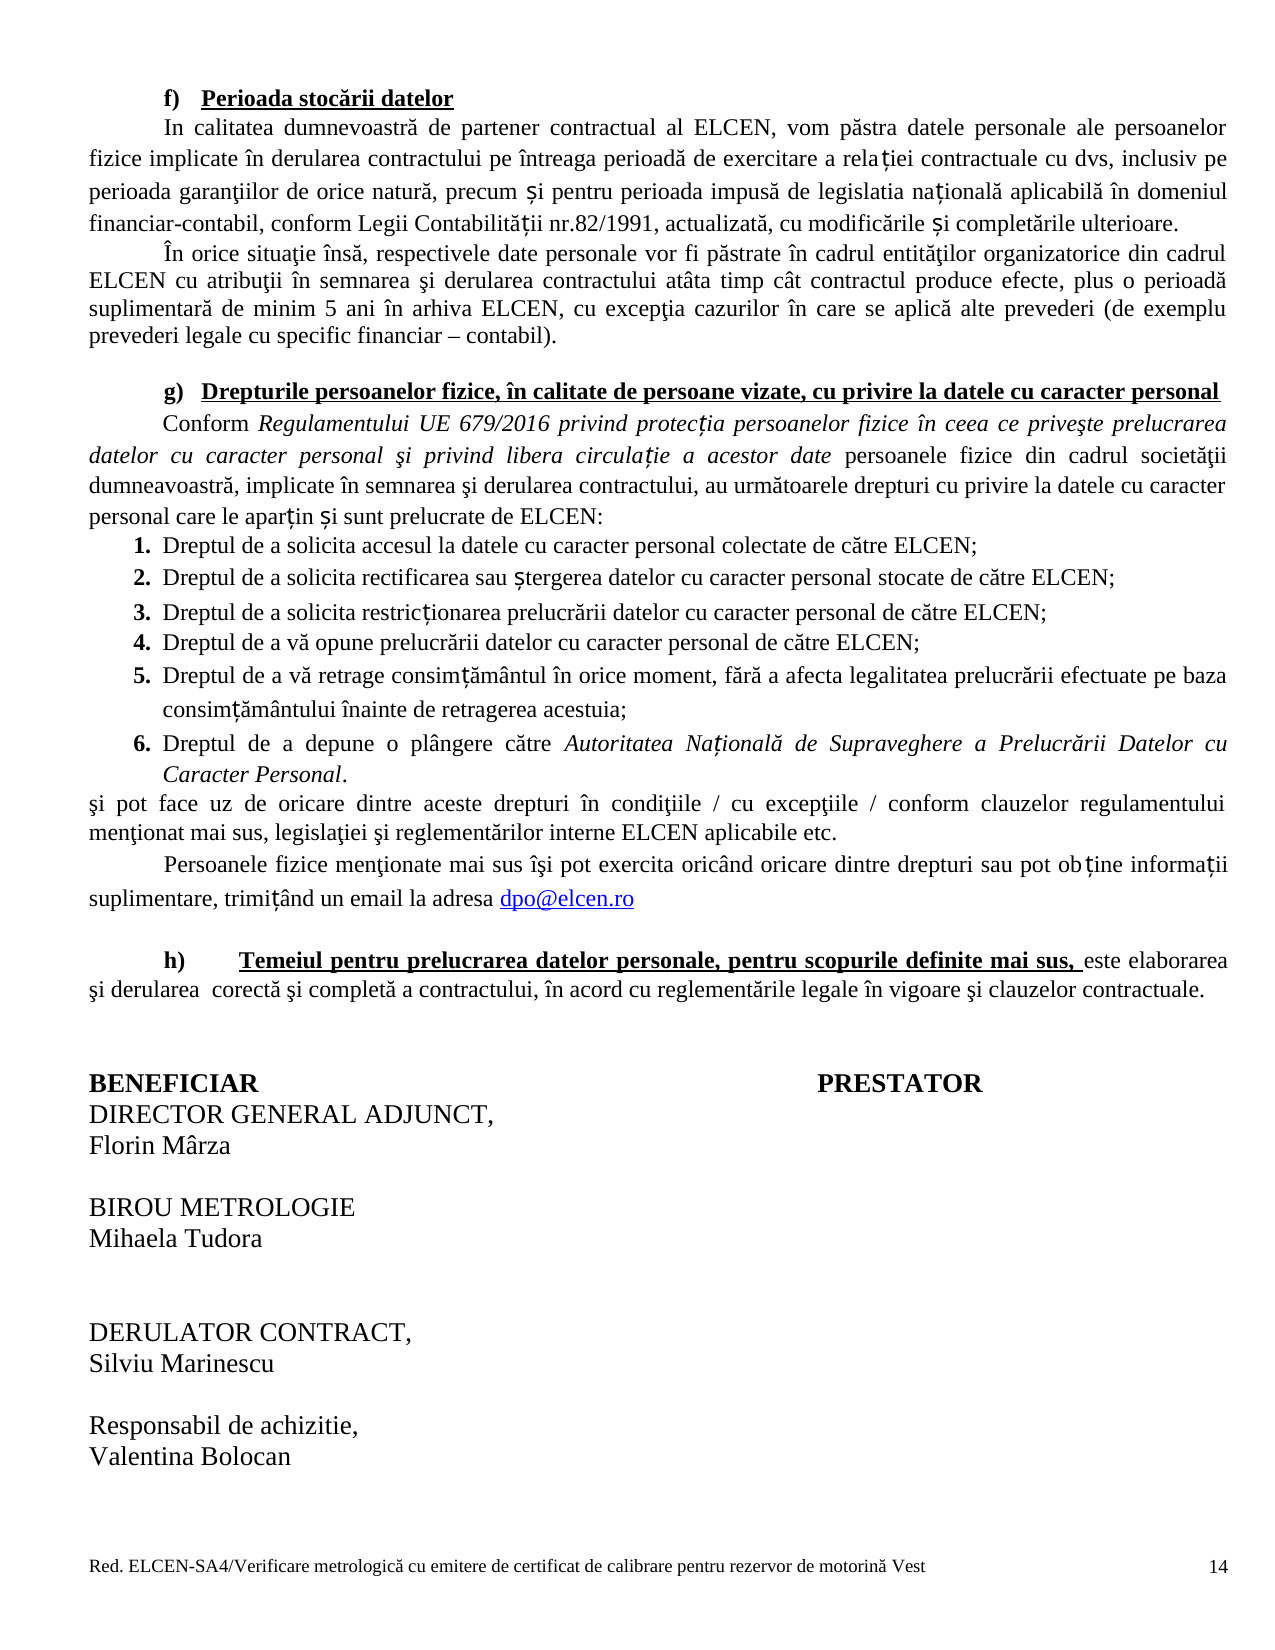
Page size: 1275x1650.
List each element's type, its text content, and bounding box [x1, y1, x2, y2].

text Conform Regulamentului UE 679/2016 privind protecția persoanelor fizice în ceea ce priveşte prelucrarea datelor cu caracter personal şi privind libera circulație a acestor date persoanele fizice din cadrul societăţii dumneavoastră, implicate în semnarea şi derularea contractului, au următoarele drepturi cu privire la datele cu caracter personal care le aparțin și sunt prelucrate de ELCEN: [89, 406, 1228, 531]
text Valentina Bolocan [89, 1441, 1228, 1472]
list Dreptul de a solicita rectificarea sau ștergerea datelor cu caracter personal stocate de către ELCEN; [133, 560, 1228, 593]
text In calitatea dumnevoastră de partener contractual al ELCEN, vom păstra datele personale ale persoanelor fizice implicate în derularea contractului pe întreaga perioadă de exercitare a relației contractuale cu dvs, inclusiv pe perioada garanţiilor de orice natură, precum și pentru perioada impusă de legislatia națională aplicabilă în domeniul financiar-contabil, conform Legii Contabilității nr.82/1991, actualizată, cu modificările și completările ulterioare. [89, 113, 1228, 239]
list Dreptul de a depune o plângere către Autoritatea Națională de Supraveghere a Prelucrării Datelor cu Caracter Personal. [133, 726, 1228, 787]
list şi pot face uz de oricare dintre aceste drepturi în condiţiile / cu excepţiile / conform clauzelor regulamentului menţionat mai sus, legislaţiei şi reglementărilor interne ELCEN aplicabile etc. [89, 789, 1228, 845]
text Silviu Marinescu [89, 1347, 1228, 1378]
text Mihaela Tudora [89, 1222, 1228, 1254]
text Persoanele fizice menţionate mai sus îşi pot exercita oricând oricare dintre drepturi sau pot obține informații suplimentare, trimițând un email la adresa dpo@elcen.ro [89, 847, 1228, 913]
list Drepturile persoanelor fizice, în calitate de persoane vizate, cu privire la datele cu caracter personal [164, 377, 1228, 404]
text DIRECTOR GENERAL ADJUNCT, [89, 1098, 1228, 1129]
text Florin Mârza [89, 1129, 1228, 1160]
list Dreptul de a solicita restricționarea prelucrării datelor cu caracter personal de către ELCEN; [133, 594, 1228, 627]
text DERULATOR CONTRACT, [89, 1316, 1228, 1347]
list Dreptul de a vă retrage consimțământul în orice moment, fără a afecta legalitatea prelucrării efectuate pe baza consimțământului înainte de retragerea acestuia; [133, 657, 1228, 724]
list Dreptul de a vă opune prelucrării datelor cu caracter personal de către ELCEN; [133, 628, 1228, 656]
text În orice situaţie însă, respectivele date personale vor fi păstrate în cadrul entităţilor organizatorice din cadrul ELCEN cu atribuţii în semnarea şi derularea contractului atâta timp cât contractul produce efecte, plus o perioadă suplimentară de minim 5 ani în arhiva ELCEN, cu excepţia cazurilor în care se aplică alte prevederi (de exemplu prevederi legale cu specific financiar – contabil). [89, 239, 1228, 349]
text Responsabil de achizitie, [89, 1409, 1228, 1441]
text BENEFICIAR PRESTATOR [89, 1067, 1228, 1098]
list Perioada stocării datelor [164, 84, 1228, 112]
text BIROU METROLOGIE [89, 1191, 1228, 1222]
list Temeiul pentru prelucrarea datelor personale, pentru scopurile definite mai sus, este elaborarea şi derularea corectă şi completă a contractului, în acord cu reglementările legale în vigoare şi clauzelor contractuale. [89, 947, 1228, 1003]
list Dreptul de a solicita accesul la datele cu caracter personal colectate de către ELCEN; [133, 531, 1228, 559]
